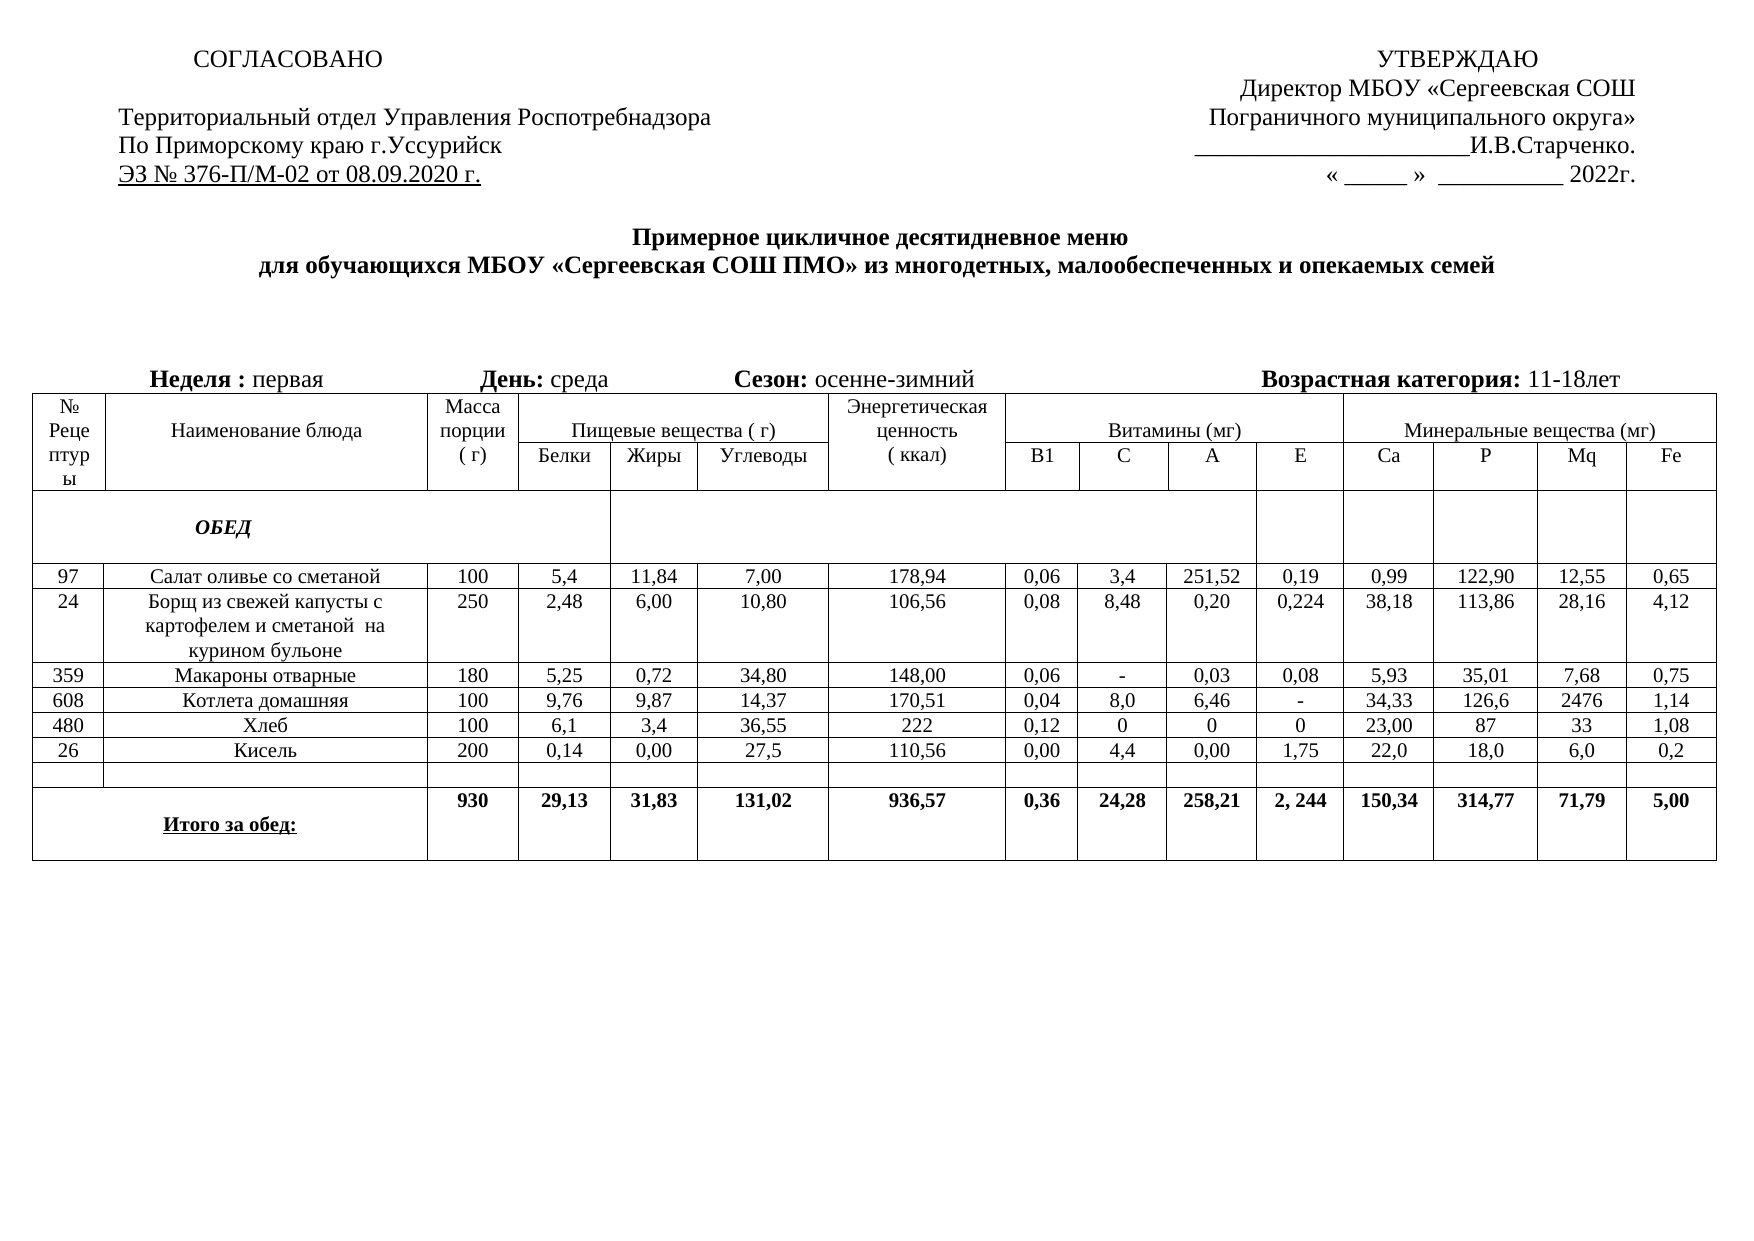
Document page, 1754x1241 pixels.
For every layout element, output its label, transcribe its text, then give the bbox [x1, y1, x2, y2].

table_cell [698, 763, 828, 787]
table_cell [1257, 491, 1343, 563]
table_cell 222 [829, 713, 1005, 737]
table_cell 608 [33, 688, 103, 712]
table_cell 251,52 [1167, 564, 1256, 588]
table_cell 71,79 [1538, 788, 1626, 860]
table_cell 24 [33, 589, 103, 662]
table_cell 0,04 [1006, 688, 1077, 712]
table_cell 122,90 [1434, 564, 1537, 588]
table_cell 29,13 [519, 788, 610, 860]
table_cell 1,08 [1627, 713, 1716, 737]
table_cell A [1169, 443, 1256, 490]
table_cell 0,14 [519, 738, 610, 762]
table_cell 7,00 [698, 564, 828, 588]
table_cell Жиры [611, 443, 697, 490]
table_cell 106,56 [829, 589, 1005, 662]
table_cell 6,46 [1167, 688, 1256, 712]
table_cell 11,84 [611, 564, 697, 588]
table_cell 35,01 [1434, 663, 1537, 687]
table_cell - [1257, 688, 1343, 712]
table_cell 2,48 [519, 589, 610, 662]
table_header Минеральные вещества (мг) [1344, 394, 1716, 442]
table_cell Борщ из свежей капусты с картофелем и сметаной на курином бульоне [104, 589, 427, 662]
table_cell P [1434, 443, 1537, 490]
table_cell 5,93 [1344, 663, 1433, 687]
table_header № Рецептуры [33, 394, 105, 490]
table_cell [1538, 491, 1626, 563]
table_cell 0 [1078, 713, 1166, 737]
table_cell 930 [428, 788, 518, 860]
table_cell [1167, 763, 1256, 787]
table_cell 3,4 [611, 713, 697, 737]
table_cell 0,36 [1006, 788, 1077, 860]
table_cell 314,77 [1434, 788, 1537, 860]
table_cell 87 [1434, 713, 1537, 737]
table_cell 0,75 [1627, 663, 1716, 687]
table_cell [104, 763, 427, 787]
table_cell 1,75 [1257, 738, 1343, 762]
table_cell 0,08 [1257, 663, 1343, 687]
table_cell 6,1 [519, 713, 610, 737]
text Территориальный отдел Управления Роспотребнадзора Пограничного муниципального округа» [118, 102, 1636, 131]
table_cell [1006, 763, 1077, 787]
table_cell Mq [1538, 443, 1626, 490]
table_cell 34,33 [1344, 688, 1433, 712]
table_cell 250 [428, 589, 518, 662]
table_cell 0,00 [1167, 738, 1256, 762]
table_cell [1627, 491, 1716, 563]
table_cell [1434, 763, 1537, 787]
table_cell 0,65 [1627, 564, 1716, 588]
table_cell 110,56 [829, 738, 1005, 762]
table_cell [1257, 763, 1343, 787]
text ЭЗ № 376-П/М-02 от 08.09.2020 г. « _____ » __________ 2022г. [118, 159, 1636, 188]
table_cell 24,28 [1078, 788, 1166, 860]
table_cell 9,87 [611, 688, 697, 712]
table_cell 10,80 [698, 589, 828, 662]
table_cell Котлета домашняя [104, 688, 427, 712]
table_cell 936,57 [829, 788, 1005, 860]
table_cell 0,2 [1627, 738, 1716, 762]
table_cell ОБЕД [33, 491, 610, 563]
table_cell [611, 763, 697, 787]
table_cell 4,12 [1627, 589, 1716, 662]
table_cell 97 [33, 564, 103, 588]
table_cell Хлеб [104, 713, 427, 737]
text По Приморскому краю г.Уссурийск ______________________И.В.Старченко. [118, 131, 1636, 159]
table_cell 113,86 [1434, 589, 1537, 662]
table_cell 0,72 [611, 663, 697, 687]
table_header Витамины (мг) [1006, 394, 1343, 442]
table_cell 258,21 [1167, 788, 1256, 860]
table_cell [611, 491, 1256, 563]
table_cell 0,20 [1167, 589, 1256, 662]
table_cell 150,34 [1344, 788, 1433, 860]
table_cell 4,4 [1078, 738, 1166, 762]
table_cell [33, 763, 103, 787]
table_cell [519, 763, 610, 787]
table_cell 0,224 [1257, 589, 1343, 662]
table_cell 6,00 [611, 589, 697, 662]
table_cell Fe [1627, 443, 1716, 490]
table_cell [1344, 491, 1433, 563]
table_cell 178,94 [829, 564, 1005, 588]
table_cell 6,0 [1538, 738, 1626, 762]
table_cell 9,76 [519, 688, 610, 712]
table_cell 0,99 [1344, 564, 1433, 588]
text Директор МБОУ «Сергеевская СОШ [118, 73, 1636, 102]
table_cell 23,00 [1344, 713, 1433, 737]
table_cell 8,48 [1078, 589, 1166, 662]
table_cell 100 [428, 564, 518, 588]
table_cell 18,0 [1434, 738, 1537, 762]
table_cell 26 [33, 738, 103, 762]
table_cell [829, 763, 1005, 787]
table_cell 200 [428, 738, 518, 762]
table_cell B1 [1006, 443, 1079, 490]
table_cell Макароны отварные [104, 663, 427, 687]
table_header Наименование блюда [106, 394, 427, 490]
table_header Энергетическая ценность ( ккал) [829, 394, 1005, 490]
table_cell 148,00 [829, 663, 1005, 687]
table_cell 2476 [1538, 688, 1626, 712]
table_cell 359 [33, 663, 103, 687]
table_cell 170,51 [829, 688, 1005, 712]
table_cell Кисель [104, 738, 427, 762]
text для обучающихся МБОУ «Сергеевская СОШ ПМО» из многодетных, малообеспеченных и опекаемых семей [118, 250, 1636, 279]
table_cell 34,80 [698, 663, 828, 687]
table_cell 8,0 [1078, 688, 1166, 712]
table_cell 0,00 [1006, 738, 1077, 762]
table_cell 126,6 [1434, 688, 1537, 712]
table_cell - [1078, 663, 1166, 687]
table_cell [1434, 491, 1537, 563]
table_header Масса порции ( г) [428, 394, 518, 490]
table_cell 480 [33, 713, 103, 737]
table_cell 3,4 [1078, 564, 1166, 588]
table_cell 14,37 [698, 688, 828, 712]
table_cell 5,4 [519, 564, 610, 588]
table_cell 1,14 [1627, 688, 1716, 712]
table_cell 0 [1257, 713, 1343, 737]
table_cell Итого за обед: [33, 788, 427, 860]
table_cell [428, 763, 518, 787]
table_cell [1538, 763, 1626, 787]
table_cell E [1257, 443, 1343, 490]
table_cell 38,18 [1344, 589, 1433, 662]
table_cell 36,55 [698, 713, 828, 737]
table_cell 0,08 [1006, 589, 1077, 662]
table_cell 0 [1167, 713, 1256, 737]
table_cell 2, 244 [1257, 788, 1343, 860]
table_cell Ca [1344, 443, 1433, 490]
table_cell 33 [1538, 713, 1626, 737]
table_cell 22,0 [1344, 738, 1433, 762]
text Неделя : первая День: среда Сезон: осенне-зимний Возрастная категория: 11-18лет [118, 364, 1636, 393]
text СОГЛАСОВАНО УТВЕРЖДАЮ [118, 44, 1636, 73]
table_cell 180 [428, 663, 518, 687]
table_cell 7,68 [1538, 663, 1626, 687]
table_cell 0,00 [611, 738, 697, 762]
table_cell 27,5 [698, 738, 828, 762]
table_cell 28,16 [1538, 589, 1626, 662]
table_cell 0,06 [1006, 663, 1077, 687]
table_cell [1344, 763, 1433, 787]
table_cell 131,02 [698, 788, 828, 860]
table_cell Углеводы [698, 443, 828, 490]
table_cell 31,83 [611, 788, 697, 860]
table_cell 12,55 [1538, 564, 1626, 588]
table_cell 100 [428, 713, 518, 737]
table_cell 5,25 [519, 663, 610, 687]
table_cell C [1080, 443, 1168, 490]
table_header Пищевые вещества ( г) [519, 394, 828, 442]
table_cell 100 [428, 688, 518, 712]
table_cell 0,03 [1167, 663, 1256, 687]
table_cell 0,12 [1006, 713, 1077, 737]
table_cell 0,06 [1006, 564, 1077, 588]
text Примерное цикличное десятидневное меню [118, 222, 1636, 250]
table_cell [1627, 763, 1716, 787]
table_cell Белки [519, 443, 610, 490]
table_cell 5,00 [1627, 788, 1716, 860]
table_cell Салат оливье со сметаной [104, 564, 427, 588]
table_cell 0,19 [1257, 564, 1343, 588]
table_cell [1078, 763, 1166, 787]
